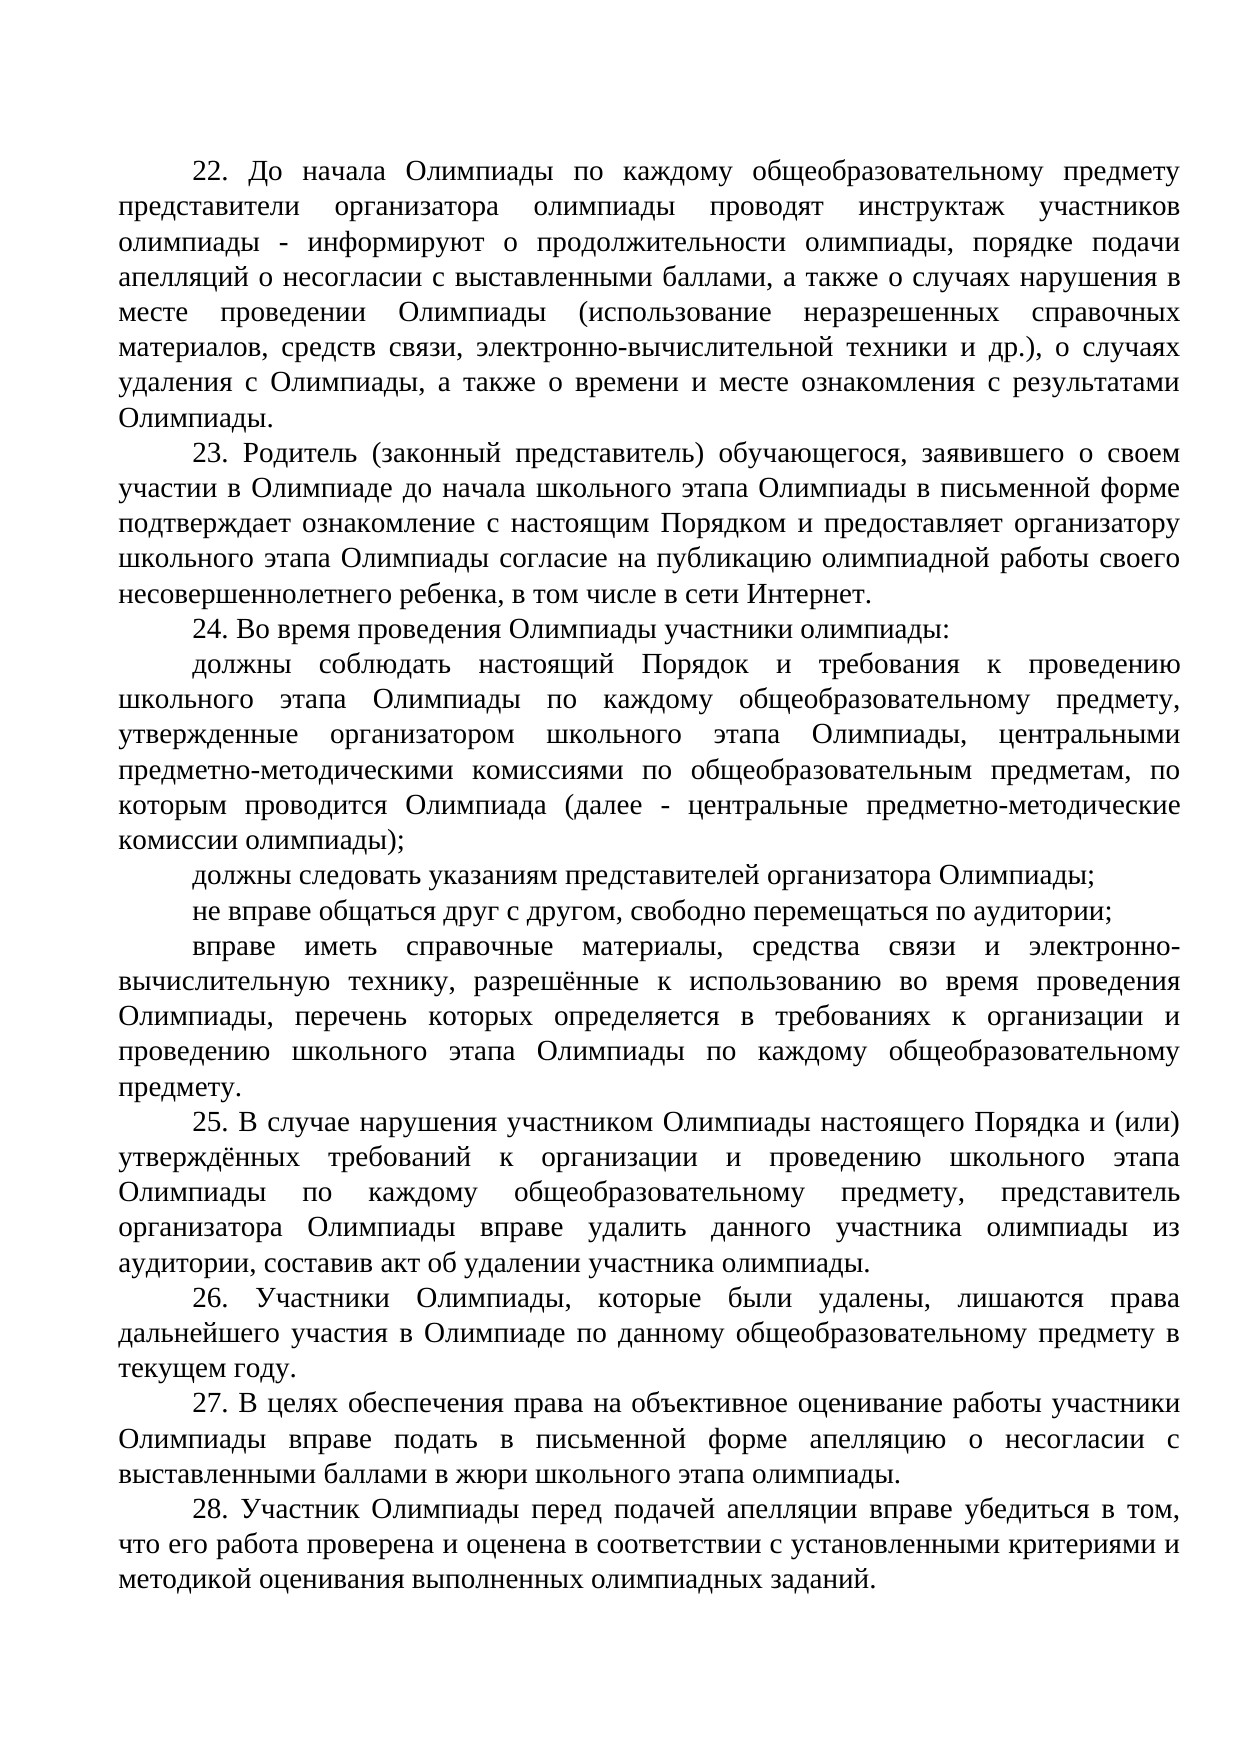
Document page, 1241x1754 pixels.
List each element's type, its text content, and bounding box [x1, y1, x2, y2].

text должны следовать указаниям представителей организатора Олимпиады; [118, 857, 1181, 891]
text 22. До начала Олимпиады по каждому общеобразовательному предмету представители организатора олимпиады проводят инструктаж участников олимпиады - информируют о продолжительности олимпиады, порядке подачи апелляций о несогласии с выставленными баллами, а также о случаях нарушения в месте проведении Олимпиады (использование неразрешенных справочных материалов, средств связи, электронно-вычислительной техники и др.), о случаях удаления с Олимпиады, а также о времени и месте ознакомления с результатами Олимпиады. [118, 153, 1181, 433]
text вправе иметь справочные материалы, средства связи и электронно-вычислительную технику, разрешённые к использованию во время проведения Олимпиады, перечень которых определяется в требованиях к организации и проведению школьного этапа Олимпиады по каждому общеобразовательному предмету. [118, 928, 1181, 1102]
text должны соблюдать настоящий Порядок и требования к проведению школьного этапа Олимпиады по каждому общеобразовательному предмету, утвержденные организатором школьного этапа Олимпиады, центральными предметно-методическими комиссиями по общеобразовательным предметам, по которым проводится Олимпиада (далее - центральные предметно-методические комиссии олимпиады); [118, 646, 1181, 856]
text 23. Родитель (законный представитель) обучающегося, заявившего о своем участии в Олимпиаде до начала школьного этапа Олимпиады в письменной форме подтверждает ознакомление с настоящим Порядком и предоставляет организатору школьного этапа Олимпиады согласие на публикацию олимпиадной работы своего несовершеннолетнего ребенка, в том числе в сети Интернет. [118, 435, 1181, 609]
text 28. Участник Олимпиады перед подачей апелляции вправе убедиться в том, что его работа проверена и оценена в соответствии с установленными критериями и методикой оценивания выполненных олимпиадных заданий. [118, 1491, 1181, 1595]
text 27. В целях обеспечения права на объективное оценивание работы участники Олимпиады вправе подать в письменной форме апелляцию о несогласии с выставленными баллами в жюри школьного этапа олимпиады. [118, 1386, 1181, 1489]
text 24. Во время проведения Олимпиады участники олимпиады: [118, 611, 1181, 644]
text 25. В случае нарушения участником Олимпиады настоящего Порядка и (или) утверждённых требований к организации и проведению школьного этапа Олимпиады по каждому общеобразовательному предмету, представитель организатора Олимпиады вправе удалить данного участника олимпиады из аудитории, составив акт об удалении участника олимпиады. [118, 1104, 1181, 1278]
text 26. Участники Олимпиады, которые были удалены, лишаются права дальнейшего участия в Олимпиаде по данному общеобразовательному предмету в текущем году. [118, 1280, 1181, 1384]
text не вправе общаться друг с другом, свободно перемещаться по аудитории; [118, 893, 1181, 926]
